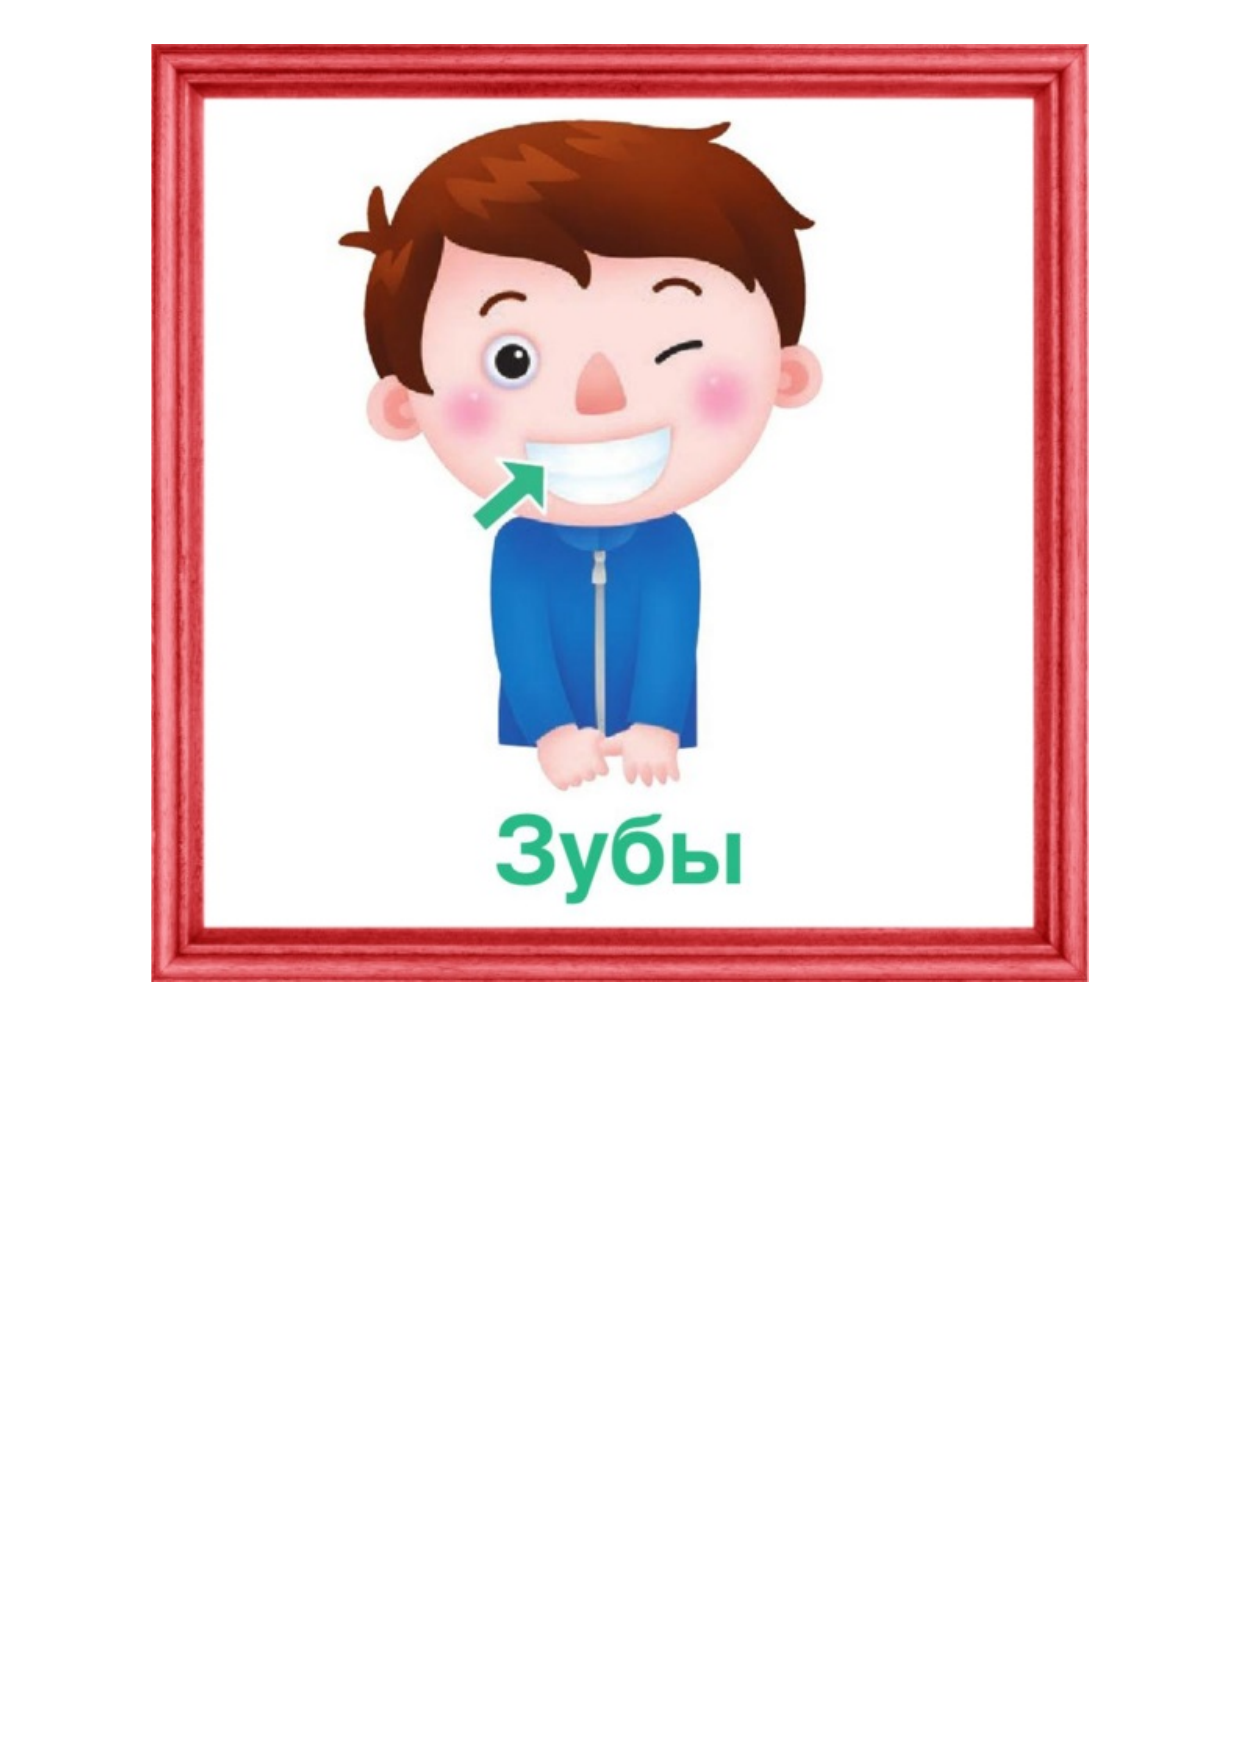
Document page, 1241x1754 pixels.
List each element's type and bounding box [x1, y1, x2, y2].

picture [151, 44, 1089, 982]
